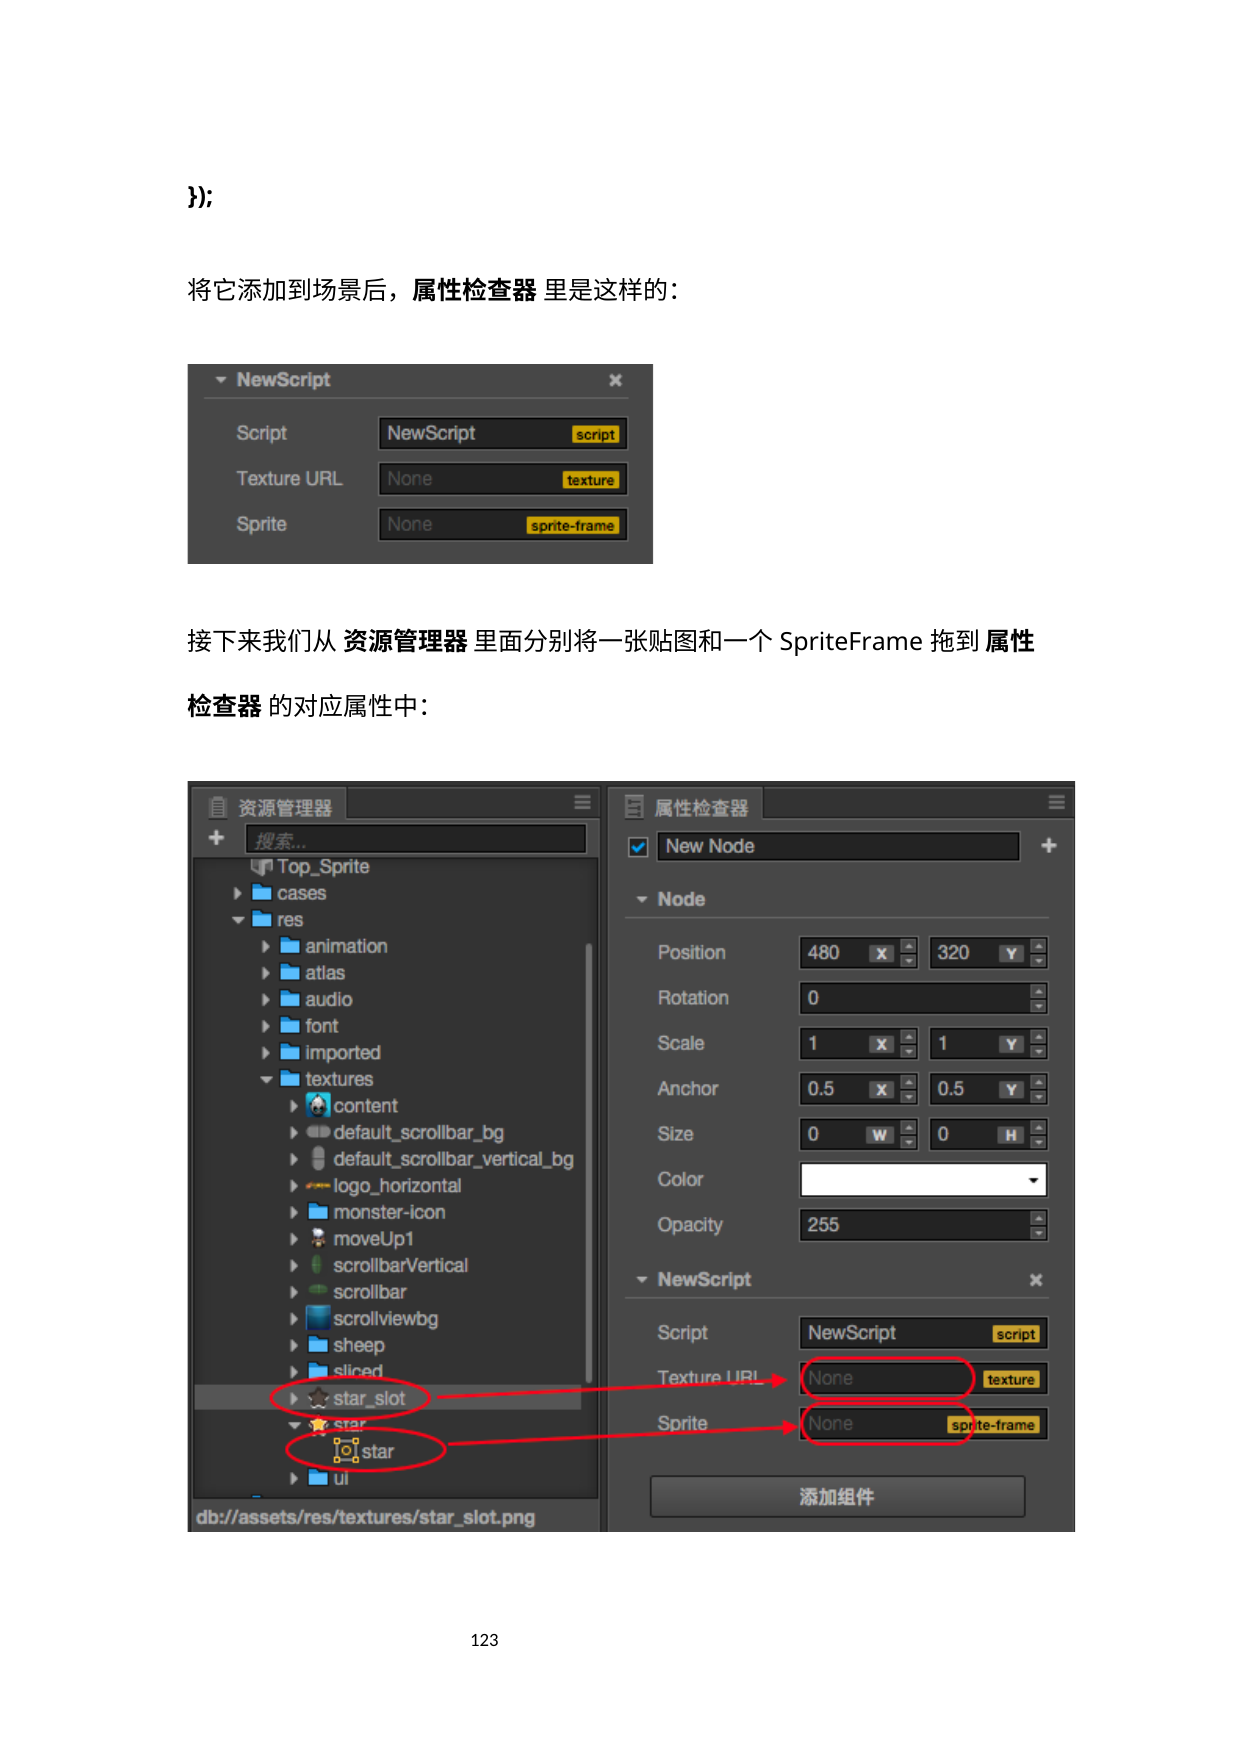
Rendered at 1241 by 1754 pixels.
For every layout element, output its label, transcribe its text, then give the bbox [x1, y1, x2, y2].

text }); [187, 162, 1053, 227]
picture [187, 364, 654, 564]
text 接下来我们从 资源管理器 里面分别将一张贴图和一个 SpriteFrame 拖到 属性检查器 的对应属性中： [187, 607, 1053, 737]
picture [187, 781, 1075, 1532]
text 将它添加到场景后，属性检查器 里是这样的： [187, 256, 1053, 321]
